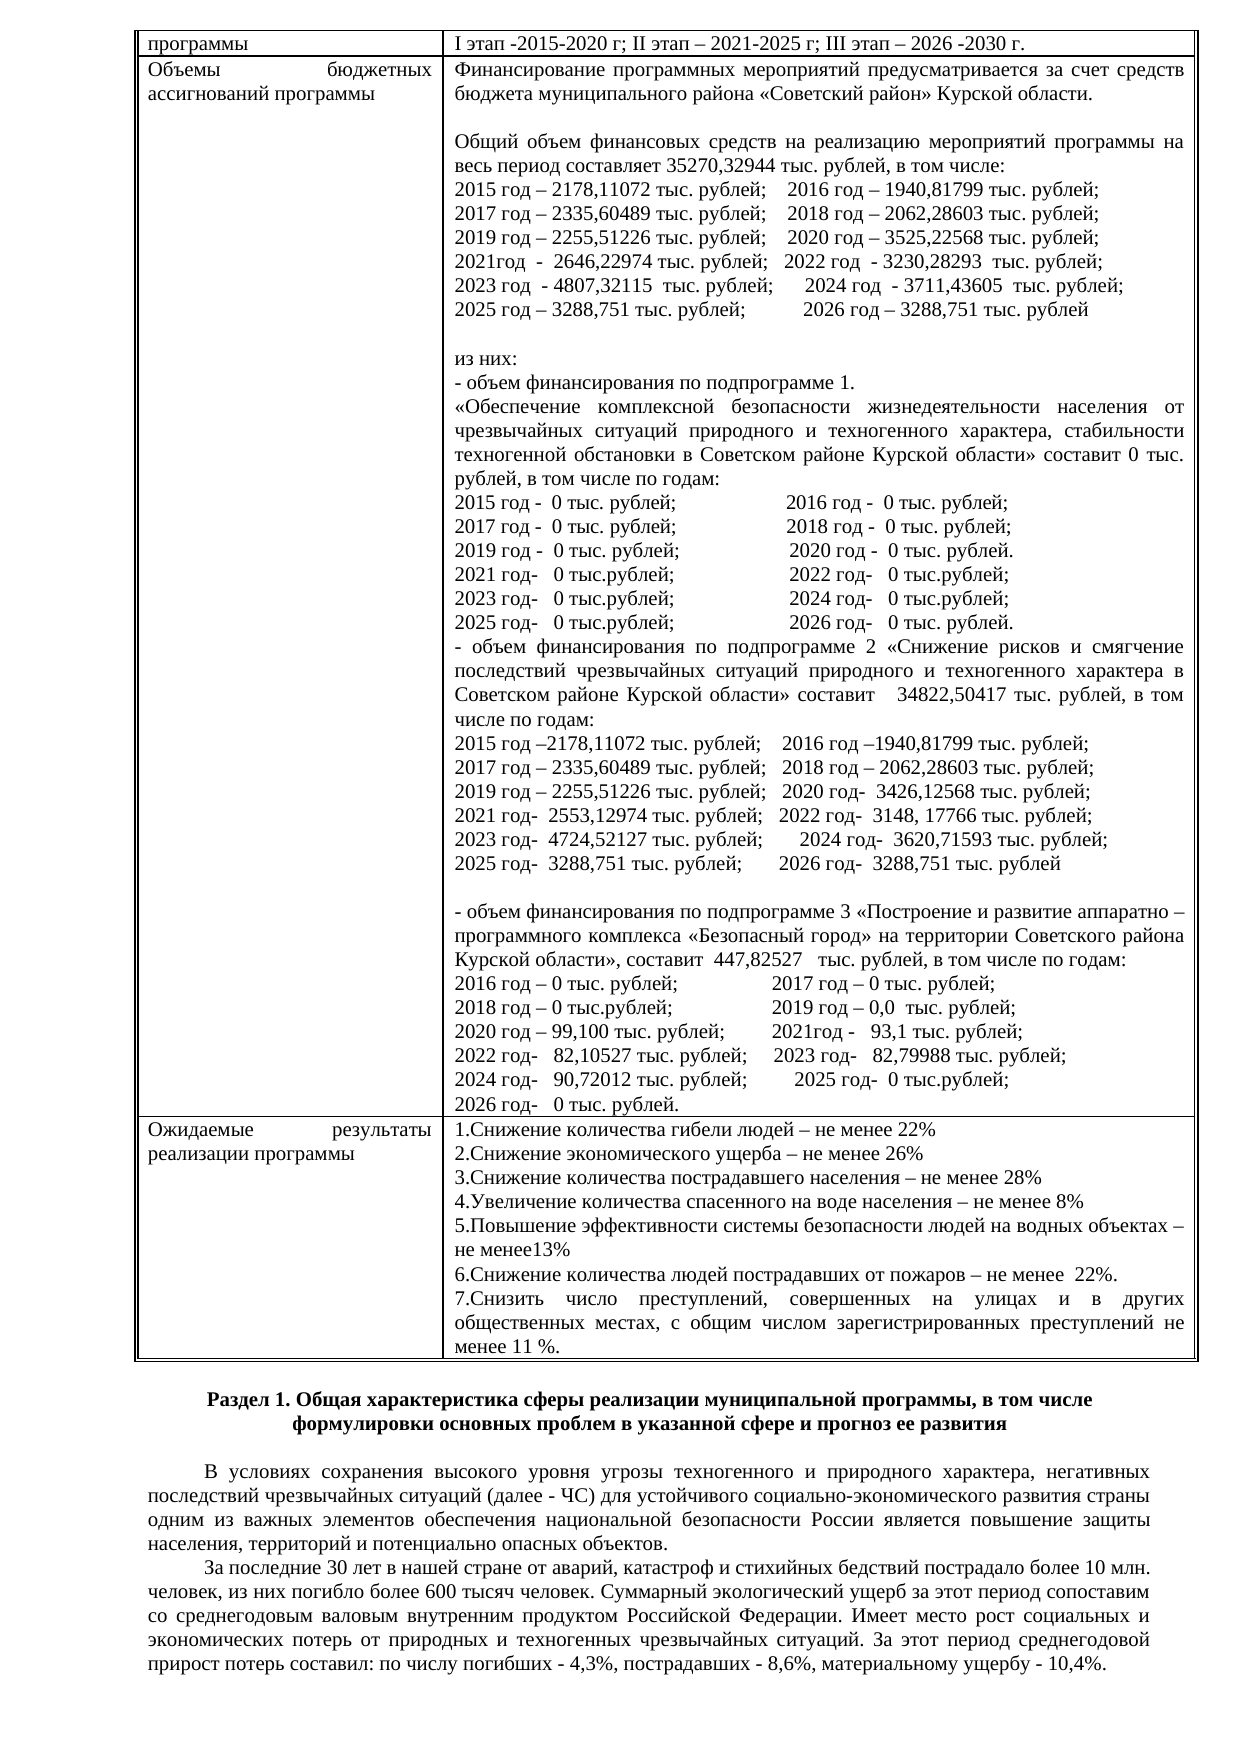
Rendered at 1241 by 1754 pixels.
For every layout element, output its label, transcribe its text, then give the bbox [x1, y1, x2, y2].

table_cell Финансирование программных мероприятий предусматривается за счет средств бюджета муниципального района «Советский район» Курской области. Общий объем финансовых средств на реализацию мероприятий программы на весь период составляет 35270,32944 тыс. рублей, в том числе: 2015 год – 2178,11072 тыс. рублей; 2016 год – 1940,81799 тыс. рублей; 2017 год – 2335,60489 тыс. рублей; 2018 год – 2062,28603 тыс. рублей; 2019 год – 2255,51226 тыс. рублей; 2020 год – 3525,22568 тыс. рублей; 2021год - 2646,22974 тыс. рублей; 2022 год - 3230,28293 тыс. рублей; 2023 год - 4807,32115 тыс. рублей; 2024 год - 3711,43605 тыс. рублей; 2025 год – 3288,751 тыс. рублей; 2026 год – 3288,751 тыс. рублей из них: - объем финансирования по подпрограмме 1. «Обеспечение комплексной безопасности жизнедеятельности населения от чрезвычайных ситуаций природного и техногенного характера, стабильности техногенной обстановки в Советском районе Курской области» составит 0 тыс. рублей, в том числе по годам: 2015 год - 0 тыс. рублей; 2016 год - 0 тыс. рублей; 2017 год - 0 тыс. рублей; 2018 год - 0 тыс. рублей; 2019 год - 0 тыс. рублей; 2020 год - 0 тыс. рублей. 2021 год- 0 тыс.рублей; 2022 год- 0 тыс.рублей; 2023 год- 0 тыс.рублей; 2024 год- 0 тыс.рублей; 2025 год- 0 тыс.рублей; 2026 год- 0 тыс. рублей. - объем финансирования по подпрограмме 2 «Снижение рисков и смягчение последствий чрезвычайных ситуаций природного и техногенного характера в Советском районе Курской области» составит 34822,50417 тыс. рублей, в том числе по годам: 2015 год –2178,11072 тыс. рублей; 2016 год –1940,81799 тыс. рублей; 2017 год – 2335,60489 тыс. рублей; 2018 год – 2062,28603 тыс. рублей; 2019 год – 2255,51226 тыс. рублей; 2020 год- 3426,12568 тыс. рублей; 2021 год- 2553,12974 тыс. рублей; 2022 год- 3148, 17766 тыс. рублей; 2023 год- 4724,52127 тыс. рублей; 2024 год- 3620,71593 тыс. рублей; 2025 год- 3288,751 тыс. рублей; 2026 год- 3288,751 тыс. рублей - объем финансирования по подпрограмме 3 «Построение и развитие аппаратно – программного комплекса «Безопасный город» на территории Советского района Курской области», составит 447,82527 тыс. рублей, в том числе по годам: 2016 год – 0 тыс. рублей; 2017 год – 0 тыс. рублей; 2018 год – 0 тыс.рублей; 2019 год – 0,0 тыс. рублей; 2020 год – 99,100 тыс. рублей; 2021год - 93,1 тыс. рублей; 2022 год- 82,10527 тыс. рублей; 2023 год- 82,79988 тыс. рублей; 2024 год- 90,72012 тыс. рублей; 2025 год- 0 тыс.рублей; 2026 год- 0 тыс. рублей. [444, 57, 1194, 1116]
table_cell 1.Снижение количества гибели людей – не менее 22% 2.Снижение экономического ущерба – не менее 26% 3.Снижение количества пострадавшего населения – не менее 28% 4.Увеличение количества спасенного на воде населения – не менее 8% 5.Повышение эффективности системы безопасности людей на водных объектах – не менее13% 6.Снижение количества людей пострадавших от пожаров – не менее 22%. 7.Снизить число преступлений, совершенных на улицах и в других общественных местах, с общим числом зарегистрированных преступлений не менее 11 %. [444, 1117, 1194, 1358]
text В условиях сохранения высокого уровня угрозы техногенного и природного характера, негативных последствий чрезвычайных ситуаций (далее - ЧС) для устойчивого социально-экономического развития страны одним из важных элементов обеспечения национальной безопасности России является повышение защиты населения, территорий и потенциально опасных объектов. [148, 1459, 1152, 1555]
table_cell Объемы бюджетных ассигнований программы [139, 57, 442, 1116]
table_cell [444, 31, 1194, 55]
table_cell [139, 31, 442, 55]
table_cell Ожидаемые результаты реализации программы [139, 1117, 442, 1358]
text Раздел 1. Общая характеристика сферы реализации муниципальной программы, в том числе формулировки основных проблем в указанной сфере и прогноз ее развития [148, 1386, 1152, 1434]
text За последние 30 лет в нашей стране от аварий, катастроф и стихийных бедствий пострадало более 10 млн. человек, из них погибло более 600 тысяч человек. Суммарный экологический ущерб за этот период сопоставим со среднегодовым валовым внутренним продуктом Российской Федерации. Имеет место рост социальных и экономических потерь от природных и техногенных чрезвычайных ситуаций. За этот период среднегодовой прирост потерь составил: по числу погибших - 4,3%, пострадавших - 8,6%, материальному ущербу - 10,4%. [148, 1555, 1152, 1675]
